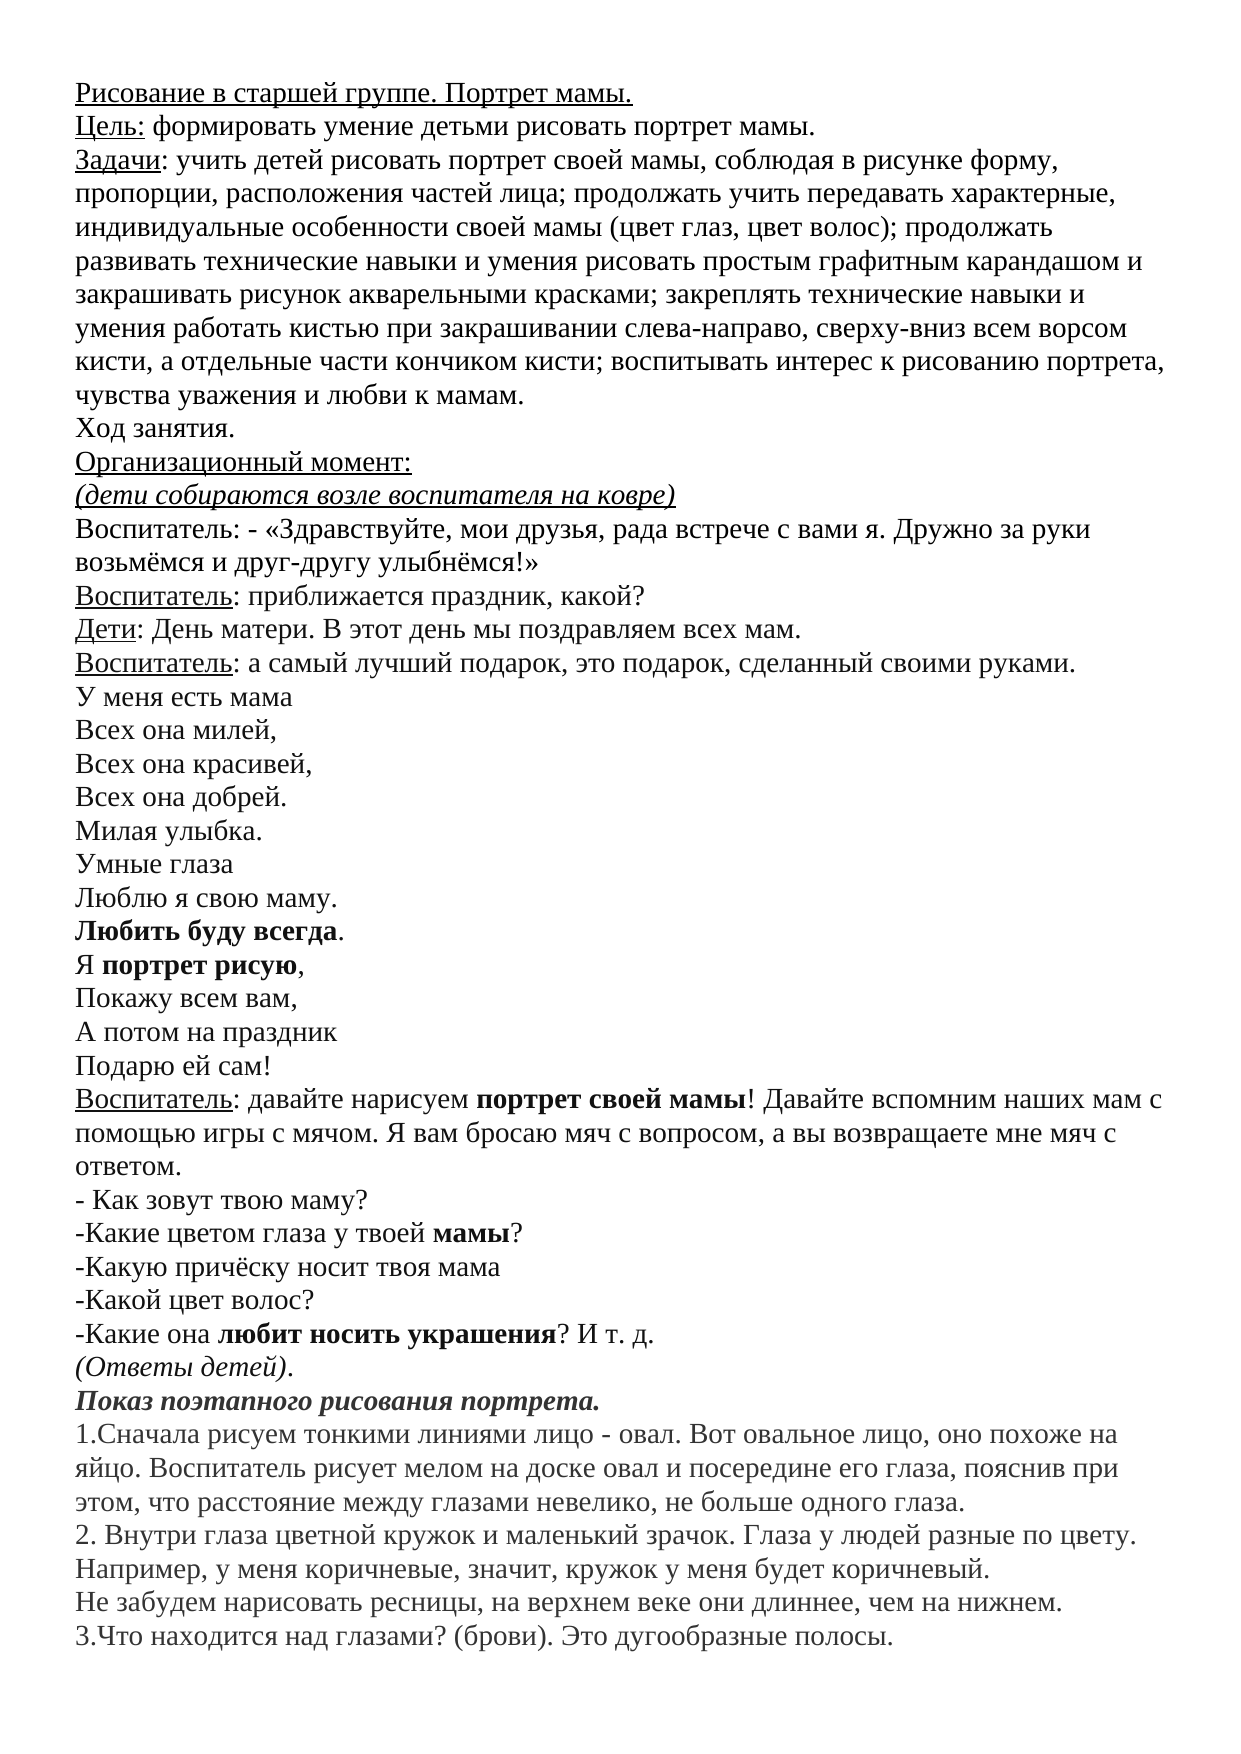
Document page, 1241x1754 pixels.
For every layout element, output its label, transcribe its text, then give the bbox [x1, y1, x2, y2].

text Покажу всем вам, [75, 981, 1165, 1014]
text 2. Внутри глаза цветной кружок и маленький зрачок. Глаза у людей разные по цвету. Например, у меня коричневые, значит, кружок у меня будет коричневый. [75, 1517, 1165, 1584]
text Рисование в старшей группе. Портрет мамы. [75, 75, 1165, 108]
text Воспитатель: - «Здравствуйте, мои друзья, рада встрече с вами я. Дружно за руки возьмёмся и друг-другу улыбнёмся!» [75, 511, 1165, 578]
text Всех она красивей, [75, 746, 1165, 779]
text -Какой цвет волос? [75, 1282, 1165, 1316]
text Я портрет рисую, [75, 947, 1165, 981]
text -Какие она любит носить украшения? И т. д. [75, 1316, 1165, 1349]
text Любить буду всегда. [75, 913, 1165, 947]
text Всех она милей, [75, 712, 1165, 746]
text (Ответы детей). [75, 1349, 1165, 1383]
text У меня есть мама [75, 679, 1165, 712]
text Дети: День матери. В этот день мы поздравляем всех мам. [75, 612, 1165, 645]
text Воспитатель: а самый лучший подарок, это подарок, сделанный своими руками. [75, 645, 1165, 679]
text -Какие цветом глаза у твоей мамы? [75, 1215, 1165, 1249]
text Показ поэтапного рисования портрета. [75, 1383, 1165, 1417]
text Цель: формировать умение детьми рисовать портрет мамы. [75, 108, 1165, 142]
text Люблю я свою маму. [75, 880, 1165, 913]
text А потом на праздник [75, 1014, 1165, 1048]
text (дети собираются возле воспитателя на ковре) [75, 477, 1165, 511]
text Организационный момент: [75, 444, 1165, 477]
text Воспитатель: давайте нарисуем портрет своей мамы! Давайте вспомним наших мам с помощью игры с мячом. Я вам бросаю мяч с вопросом, а вы возвращаете мне мяч с ответом. [75, 1081, 1165, 1182]
text Не забудем нарисовать ресницы, на верхнем веке они длиннее, чем на нижнем. 3.Что находится над глазами? (брови). Это дугообразные полосы. [75, 1584, 1165, 1651]
text Всех она добрей. [75, 779, 1165, 813]
text Подарю ей сам! [75, 1048, 1165, 1081]
text Задачи: учить детей рисовать портрет своей мамы, соблюдая в рисунке форму, пропорции, расположения частей лица; продолжать учить передавать характерные, индивидуальные особенности своей мамы (цвет глаз, цвет волос); продолжать развивать технические навыки и умения рисовать простым графитным карандашом и закрашивать рисунок акварельными красками; закреплять технические навыки и умения работать кистью при закрашивании слева-направо, сверху-вниз всем ворсом кисти, а отдельные части кончиком кисти; воспитывать интерес к рисованию портрета, чувства уважения и любви к мамам. [75, 142, 1165, 410]
text Умные глаза [75, 846, 1165, 880]
text Воспитатель: приближается праздник, какой? [75, 578, 1165, 612]
text 1.Сначала рисуем тонкими линиями лицо - овал. Вот овальное лицо, оно похоже на яйцо. Воспитатель рисует мелом на доске овал и посередине его глаза, пояснив при этом, что расстояние между глазами невелико, не больше одного глаза. [75, 1417, 1165, 1517]
text -Какую причёску носит твоя мама [75, 1249, 1165, 1282]
text Милая улыбка. [75, 813, 1165, 846]
text Ход занятия. [75, 410, 1165, 444]
text - Как зовут твою маму? [75, 1182, 1165, 1215]
